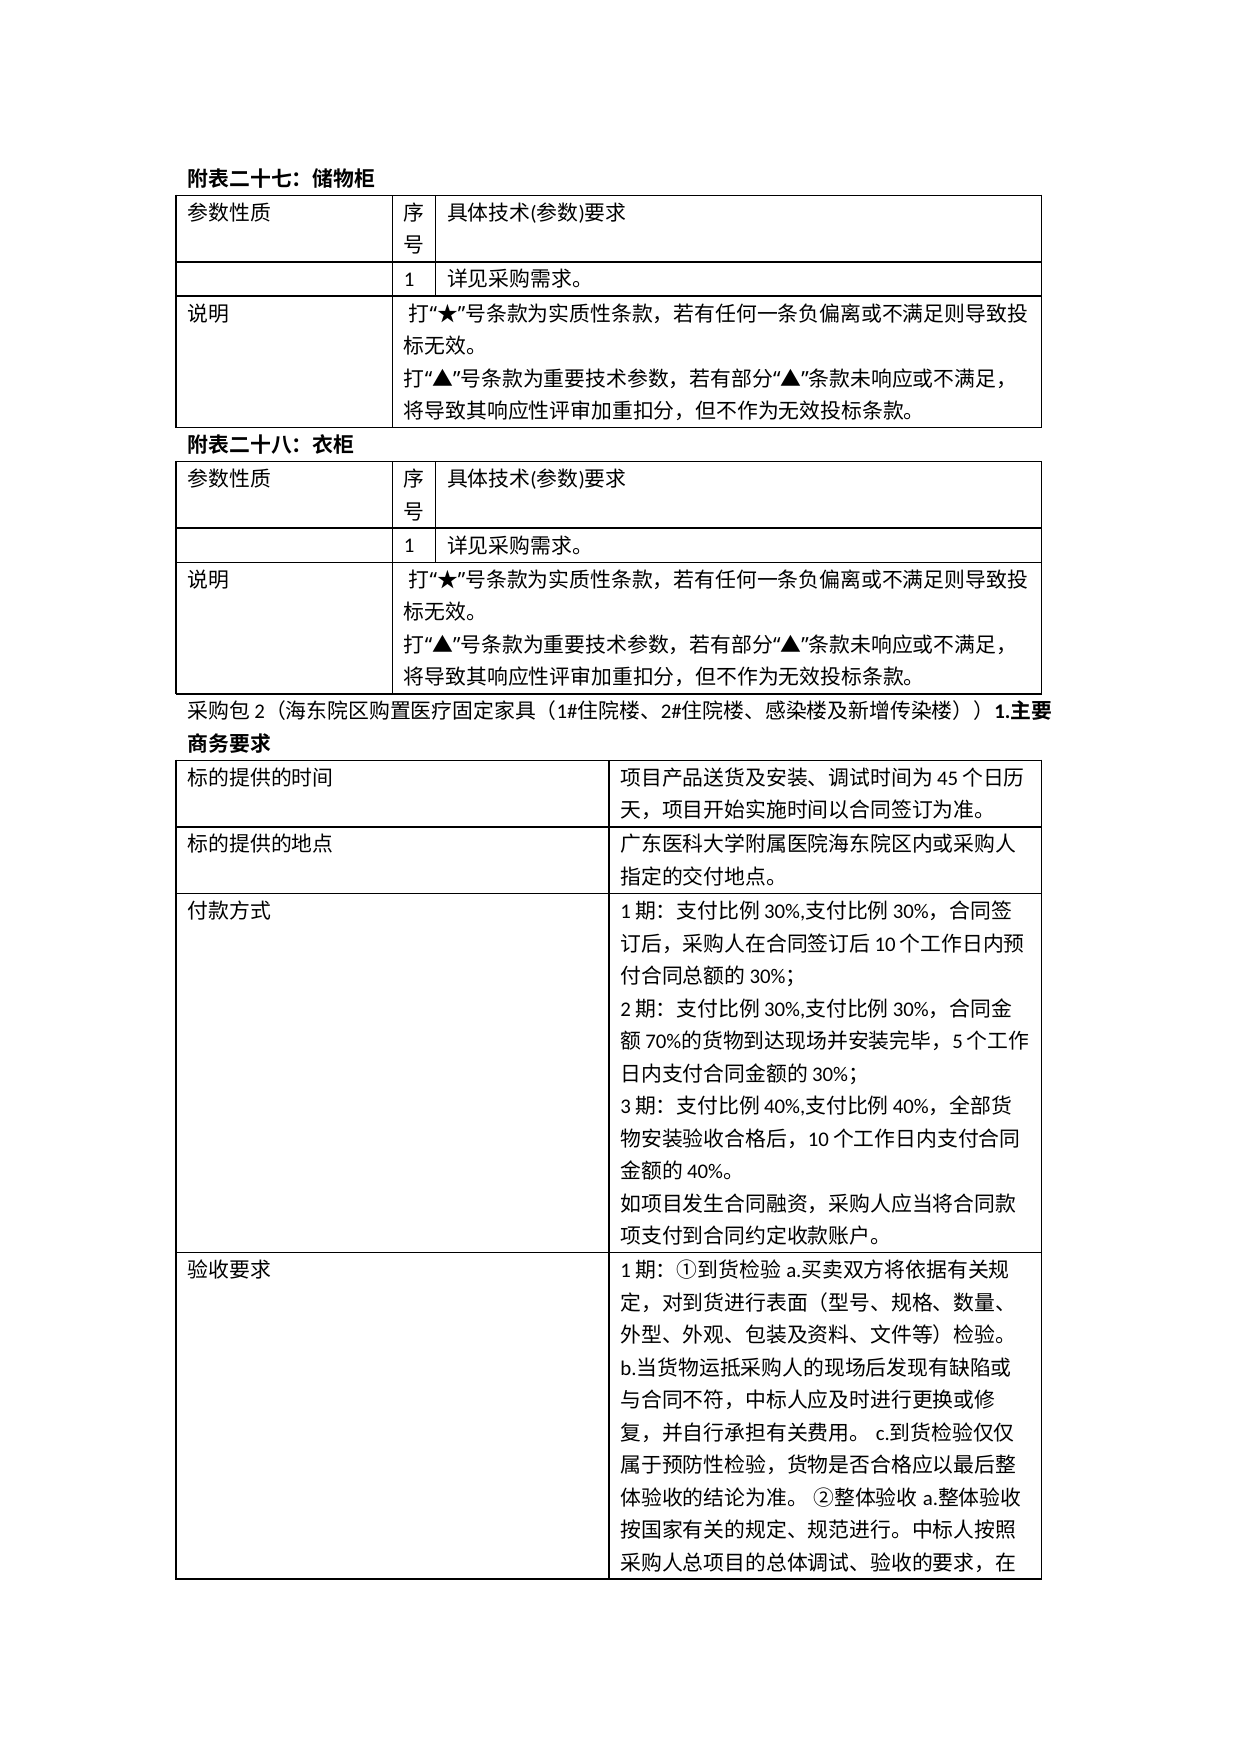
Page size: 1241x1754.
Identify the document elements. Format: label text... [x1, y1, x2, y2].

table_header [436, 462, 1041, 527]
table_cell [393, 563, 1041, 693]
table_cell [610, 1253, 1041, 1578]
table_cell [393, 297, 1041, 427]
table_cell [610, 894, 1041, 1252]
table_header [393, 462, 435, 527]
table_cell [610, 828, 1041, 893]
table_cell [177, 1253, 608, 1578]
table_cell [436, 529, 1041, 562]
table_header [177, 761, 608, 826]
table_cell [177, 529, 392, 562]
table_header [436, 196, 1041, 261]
text 采购包2（海东院区购置医疗固定家具（1#住院楼、2#住院楼、感染楼及新增传染楼））1.主要商务要求 [187, 694, 1053, 759]
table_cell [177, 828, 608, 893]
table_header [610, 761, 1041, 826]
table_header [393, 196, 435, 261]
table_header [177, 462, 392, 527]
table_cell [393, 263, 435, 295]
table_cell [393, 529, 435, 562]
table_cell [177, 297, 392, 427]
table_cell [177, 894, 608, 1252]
text 附表二十八：衣柜 [187, 428, 1053, 461]
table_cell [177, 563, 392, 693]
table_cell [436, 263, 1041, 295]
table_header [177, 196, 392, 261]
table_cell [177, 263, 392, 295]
text 附表二十七：储物柜 [187, 162, 1053, 194]
